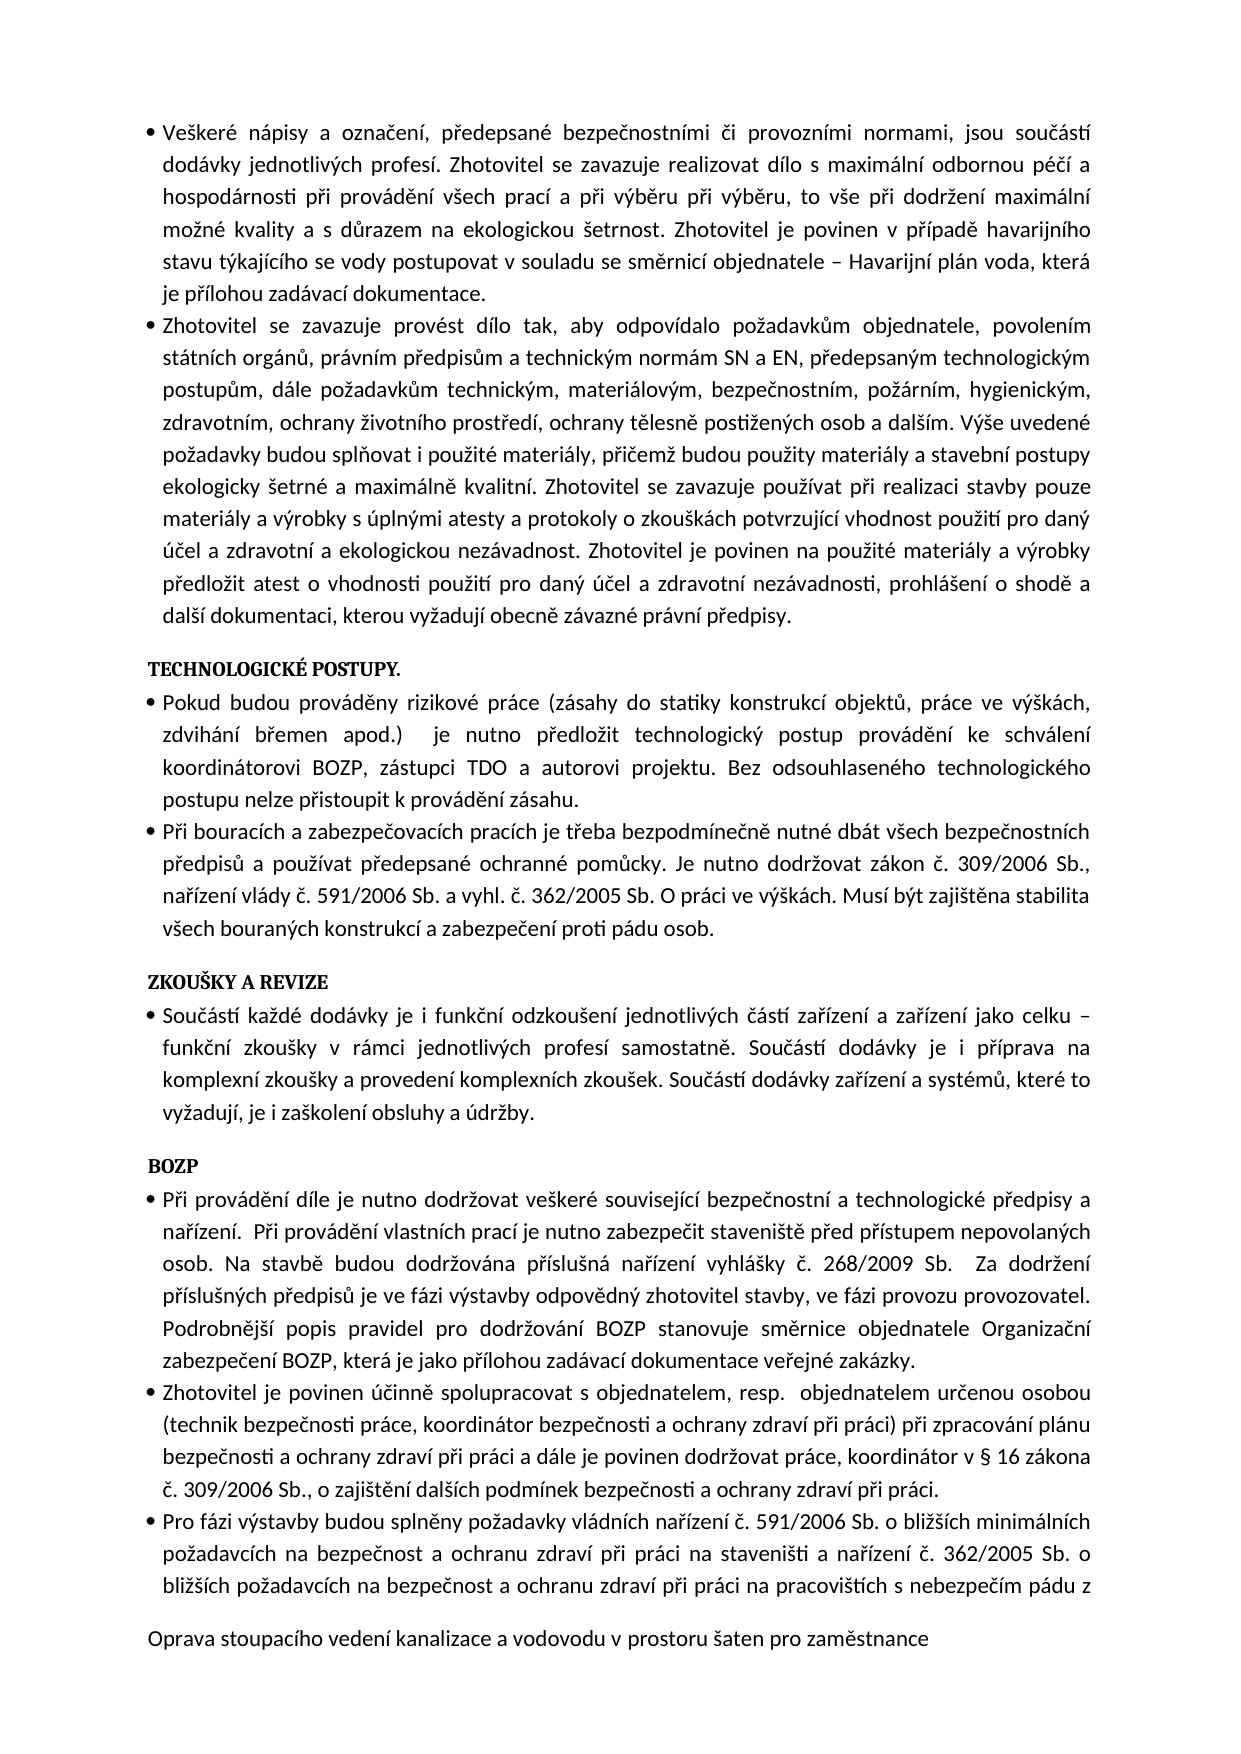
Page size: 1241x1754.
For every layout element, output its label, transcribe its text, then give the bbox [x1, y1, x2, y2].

list Pokud budou prováděny rizikové práce (zásahy do statiky konstrukcí objektů, práce ve výškách, zdvihání břemen apod.) je nutno předložit technologický postup provádění ke schválení koordinátorovi BOZP, zástupci TDO a autorovi projektu. Bez odsouhlaseného technologického postupu nelze přistoupit k provádění zásahu. [147, 688, 1092, 813]
subtitle TECHNOLOGICKÉ POSTUPY. [148, 658, 1092, 682]
list Veškeré nápisy a označení, předepsané bezpečnostními či provozními normami, jsou součástí dodávky jednotlivých profesí. Zhotovitel se zavazuje realizovat dílo s maximální odbornou péčí a hospodárnosti při provádění všech prací a při výběru při výběru, to vše při dodržení maximální možné kvality a s důrazem na ekologickou šetrnost. Zhotovitel je povinen v případě havarijního stavu týkajícího se vody postupovat v souladu se směrnicí objednatele – Havarijní plán voda, která je přílohou zadávací dokumentace. [147, 118, 1092, 307]
list Zhotovitel se zavazuje provést dílo tak, aby odpovídalo požadavkům objednatele, povolením státních orgánů, právním předpisům a technickým normám SN a EN, předepsaným technologickým postupům, dále požadavkům technickým, materiálovým, bezpečnostním, požárním, hygienickým, zdravotním, ochrany životního prostředí, ochrany tělesně postižených osob a dalším. Výše uvedené požadavky budou splňovat i použité materiály, přičemž budou použity materiály a stavební postupy ekologicky šetrné a maximálně kvalitní. Zhotovitel se zavazuje používat při realizaci stavby pouze materiály a výrobky s úplnými atesty a protokoly o zkouškách potvrzující vhodnost použití pro daný účel a zdravotní a ekologickou nezávadnost. Zhotovitel je povinen na použité materiály a výrobky předložit atest o vhodnosti použití pro daný účel a zdravotní nezávadnosti, prohlášení o shodě a další dokumentaci, kterou vyžadují obecně závazné právní předpisy. [147, 311, 1092, 629]
list Při provádění díle je nutno dodržovat veškeré související bezpečnostní a technologické předpisy a nařízení. Při provádění vlastních prací je nutno zabezpečit staveniště před přístupem nepovolaných osob. Na stavbě budou dodržována příslušná nařízení vyhlášky č. 268/2009 Sb. Za dodržení příslušných předpisů je ve fázi výstavby odpovědný zhotovitel stavby, ve fázi provozu provozovatel. Podrobnější popis pravidel pro dodržování BOZP stanovuje směrnice objednatele Organizační zabezpečení BOZP, která je jako přílohou zadávací dokumentace veřejné zakázky. [147, 1185, 1092, 1374]
subtitle BOZP [148, 1155, 1092, 1179]
list Součástí každé dodávky je i funkční odzkoušení jednotlivých částí zařízení a zařízení jako celku – funkční zkoušky v rámci jednotlivých profesí samostatně. Součástí dodávky je i příprava na komplexní zkoušky a provedení komplexních zkoušek. Součástí dodávky zařízení a systémů, které to vyžadují, je i zaškolení obsluhy a údržby. [147, 1001, 1092, 1126]
list Zhotovitel je povinen účinně spolupracovat s objednatelem, resp. objednatelem určenou osobou (technik bezpečnosti práce, koordinátor bezpečnosti a ochrany zdraví při práci) při zpracování plánu bezpečnosti a ochrany zdraví při práci a dále je povinen dodržovat práce, koordinátor v § 16 zákona č. 309/2006 Sb., o zajištění dalších podmínek bezpečnosti a ochrany zdraví při práci. [147, 1378, 1092, 1503]
subtitle ZKOUŠKY A REVIZE [148, 971, 1092, 995]
list Při bouracích a zabezpečovacích pracích je třeba bezpodmínečně nutné dbát všech bezpečnostních předpisů a používat předepsané ochranné pomůcky. Je nutno dodržovat zákon č. 309/2006 Sb., nařízení vlády č. 591/2006 Sb. a vyhl. č. 362/2005 Sb. O práci ve výškách. Musí být zajištěna stabilita všech bouraných konstrukcí a zabezpečení proti pádu osob. [147, 817, 1092, 942]
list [147, 1507, 1092, 1599]
